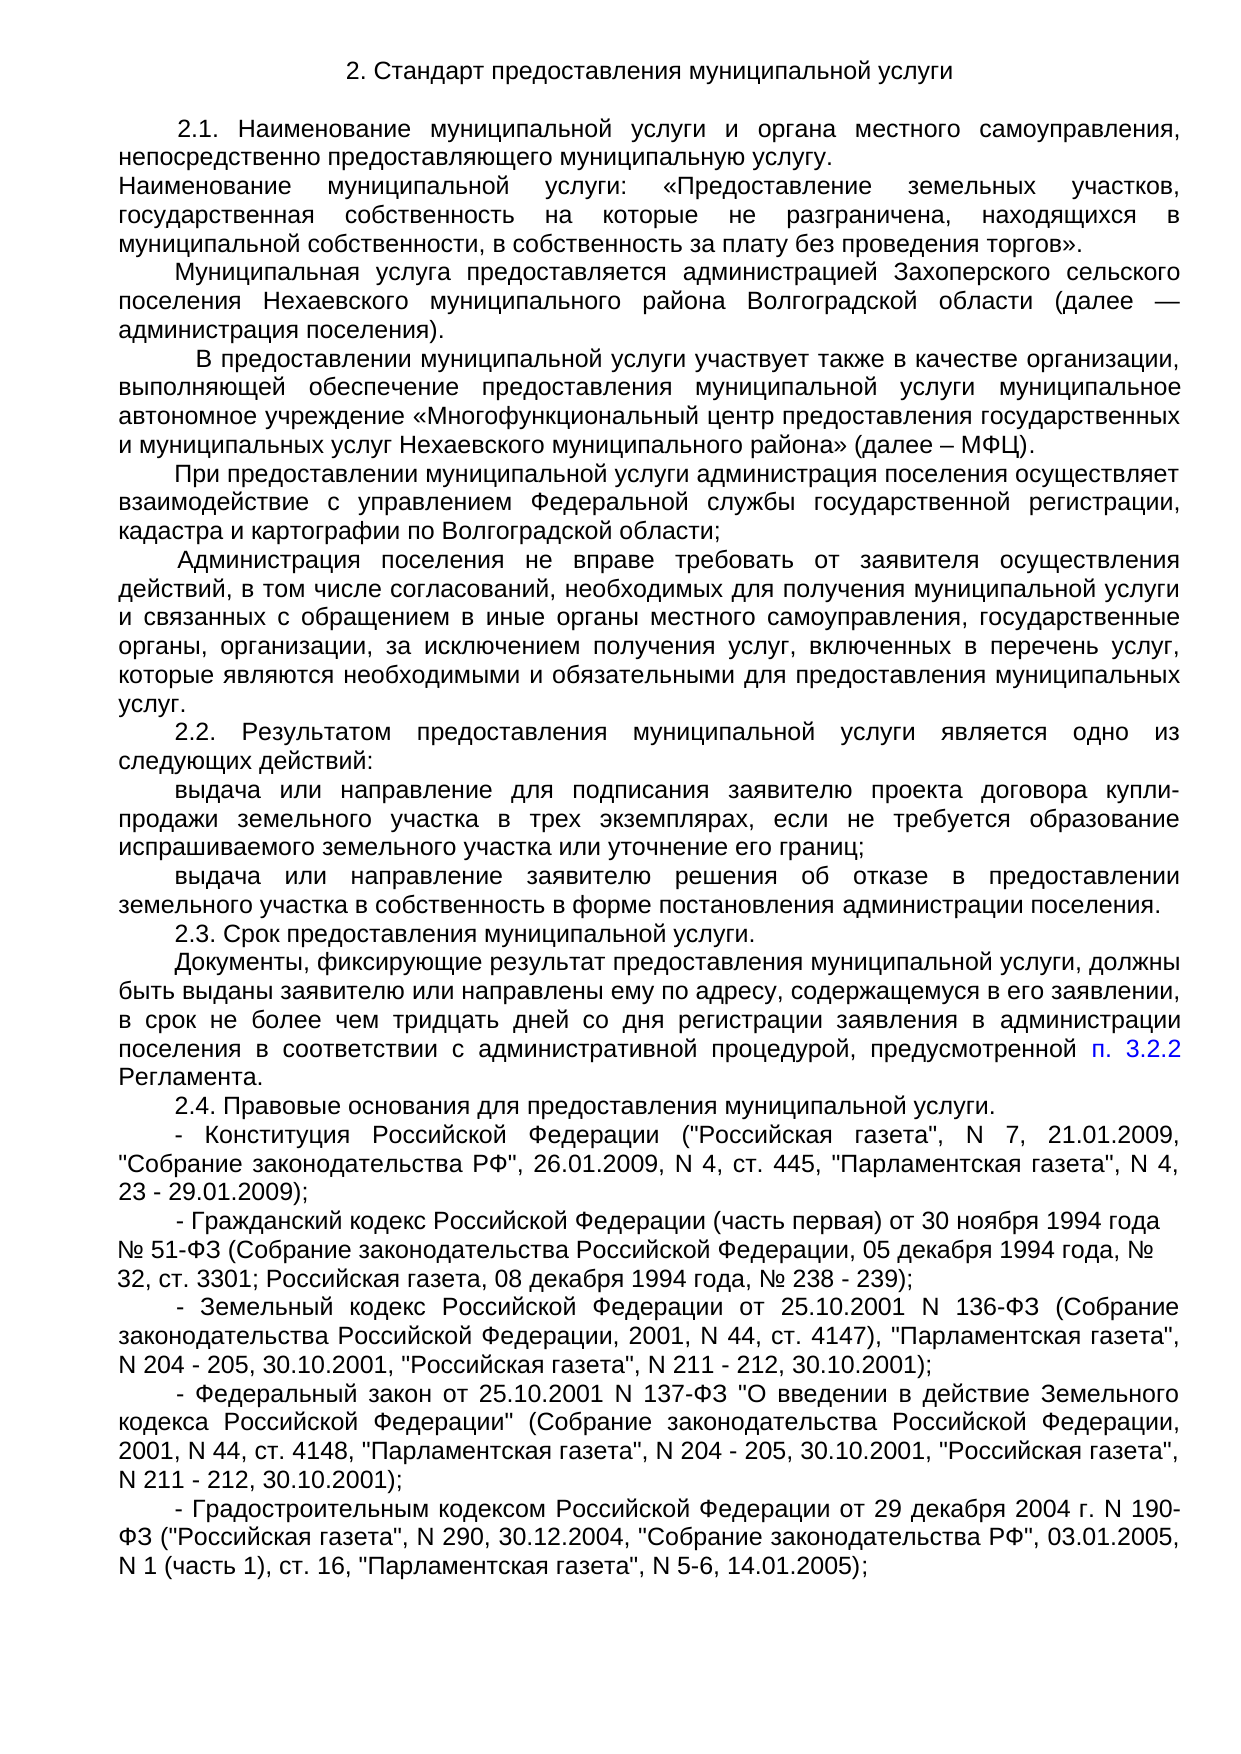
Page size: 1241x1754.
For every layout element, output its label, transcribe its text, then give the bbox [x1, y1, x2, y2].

text При предоставлении муниципальной услуги администрация поселения осуществляет взаимодействие с управлением Федеральной службы государственной регистрации, кадастра и картографии по Волгоградской области; [118, 458, 1181, 545]
text В предоставлении муниципальной услуги участвует также в качестве организации, выполняющей обеспечение предоставления муниципальной услуги муниципальное автономное учреждение «Многофункциональный центр предоставления государственных и муниципальных услуг Нехаевского муниципального района» (далее – МФЦ). [118, 343, 1181, 458]
text 2.2. Результатом предоставления муниципальной услуги является одно из следующих действий: [118, 717, 1181, 775]
text 2. Стандарт предоставления муниципальной услуги [118, 56, 1181, 85]
text Наименование муниципальной услуги: «Предоставление земельных участков, государственная собственность на которые не разграничена, находящихся в муниципальной собственности, в собственность за плату без проведения торгов». [118, 171, 1181, 257]
text 2.1. Наименование муниципальной услуги и органа местного самоуправления, непосредственно предоставляющего муниципальную услугу. [118, 113, 1181, 171]
text Документы, фиксирующие результат предоставления муниципальной услуги, должны быть выданы заявителю или направлены ему по адресу, содержащемуся в его заявлении, в срок не более чем тридцать дней со дня регистрации заявления в администрации поселения в соответствии с административной процедурой, предусмотренной п. 3.2.2 Регламента. [118, 947, 1181, 1091]
text 2.4. Правовые основания для предоставления муниципальной услуги. [118, 1091, 1181, 1120]
text - Градостроительным кодексом Российской Федерации от 29 декабря 2004 г. N 190-ФЗ ("Российская газета", N 290, 30.12.2004, "Собрание законодательства РФ", 03.01.2005, N 1 (часть 1), ст. 16, "Парламентская газета", N 5-6, 14.01.2005); [118, 1493, 1181, 1580]
text выдача или направление для подписания заявителю проекта договора купли-продажи земельного участка в трех экземплярах, если не требуется образование испрашиваемого земельного участка или уточнение его границ; [118, 775, 1181, 861]
text выдача или направление заявителю решения об отказе в предоставлении земельного участка в собственность в форме постановления администрации поселения. [118, 861, 1181, 918]
text 2.3. Срок предоставления муниципальной услуги. [118, 918, 1181, 947]
text Администрация поселения не вправе требовать от заявителя осуществления действий, в том числе согласований, необходимых для получения муниципальной услуги и связанных с обращением в иные органы местного самоуправления, государственные органы, организации, за исключением получения услуг, включенных в перечень услуг, которые являются необходимыми и обязательными для предоставления муниципальных услуг. [118, 545, 1181, 717]
text - Земельный кодекс Российской Федерации от 25.10.2001 N 136-ФЗ (Собрание законодательства Российской Федерации, 2001, N 44, ст. 4147), "Парламентская газета", N 204 - 205, 30.10.2001, "Российская газета", N 211 - 212, 30.10.2001); [118, 1292, 1181, 1378]
text Муниципальная услуга предоставляется администрацией Захоперского сельского поселения Нехаевского муниципального района Волгоградской области (далее — администрация поселения). [118, 257, 1181, 343]
text - Гражданский кодекс Российской Федерации (часть первая) от 30 ноября 1994 года № 51-ФЗ (Собрание законодательства Российской Федерации, 05 декабря 1994 года, № 32, ст. 3301; Российская газета, 08 декабря 1994 года, № 238 - 239); [117, 1206, 1181, 1292]
text - Федеральный закон от 25.10.2001 N 137-ФЗ "О введении в действие Земельного кодекса Российской Федерации" (Собрание законодательства Российской Федерации, 2001, N 44, ст. 4148, "Парламентская газета", N 204 - 205, 30.10.2001, "Российская газета", N 211 - 212, 30.10.2001); [118, 1378, 1181, 1493]
text - Конституция Российской Федерации ("Российская газета", N 7, 21.01.2009, "Собрание законодательства РФ", 26.01.2009, N 4, ст. 445, "Парламентская газета", N 4, 23 - 29.01.2009); [118, 1120, 1181, 1206]
